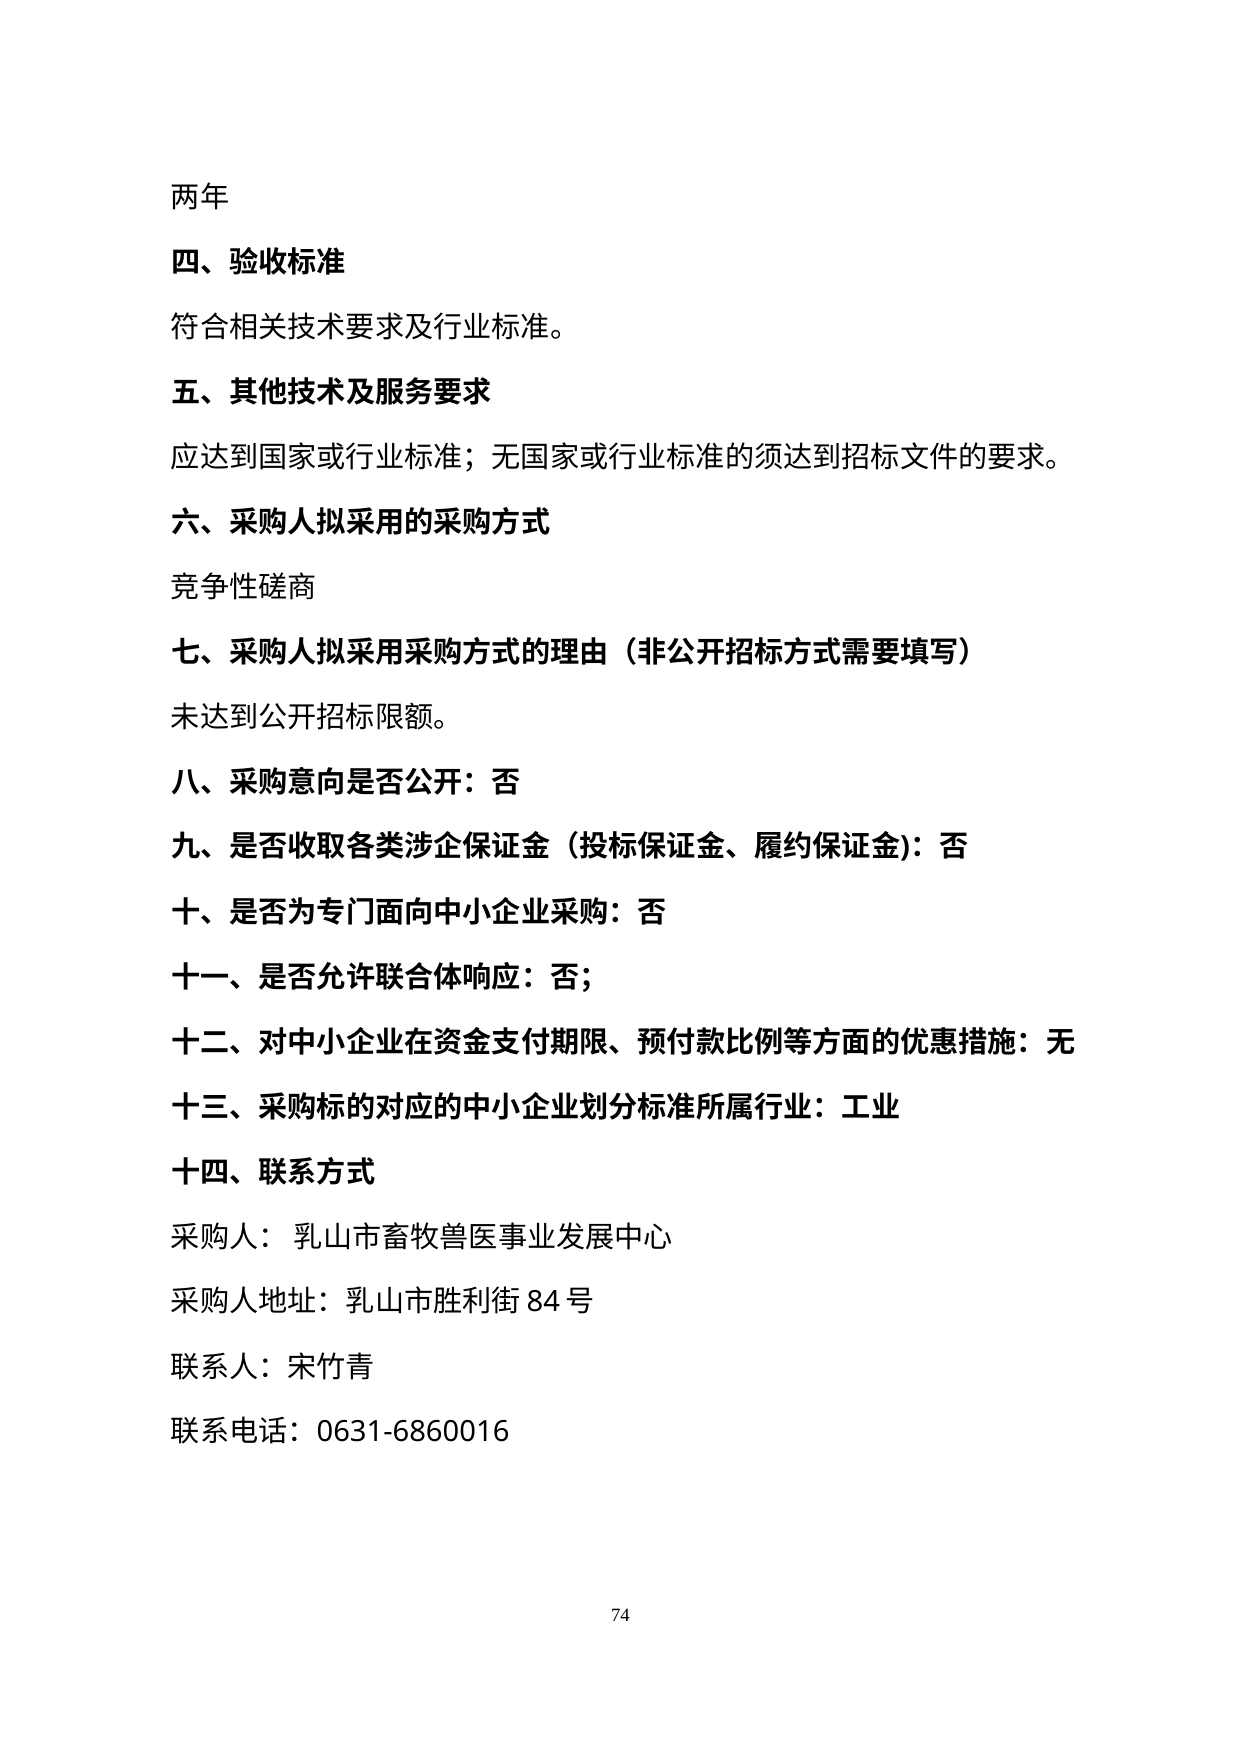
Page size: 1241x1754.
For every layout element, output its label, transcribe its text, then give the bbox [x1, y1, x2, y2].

text 未达到公开招标限额。 [112, 682, 1128, 747]
text 九、是否收取各类涉企保证金（投标保证金、履约保证金)：否 [112, 812, 1128, 877]
text 十四、联系方式 [112, 1137, 1128, 1202]
text 八、采购意向是否公开：否 [112, 747, 1128, 812]
text 符合相关技术要求及行业标准。 [112, 292, 1128, 357]
text 联系电话：0631-6860016 [112, 1397, 1128, 1462]
text 两年 [112, 162, 1128, 227]
text 采购人地址：乳山市胜利街84号 [112, 1267, 1128, 1332]
text 五、其他技术及服务要求 [112, 357, 1128, 422]
text 十三、采购标的对应的中小企业划分标准所属行业：工业 [112, 1072, 1128, 1137]
text 十二、对中小企业在资金支付期限、预付款比例等方面的优惠措施：无 [112, 1007, 1128, 1072]
text 十一、是否允许联合体响应：否； [112, 942, 1128, 1007]
text 竞争性磋商 [112, 552, 1128, 617]
text 四、验收标准 [112, 227, 1128, 292]
text 应达到国家或行业标准；无国家或行业标准的须达到招标文件的要求。 [112, 422, 1128, 487]
text 十、是否为专门面向中小企业采购：否 [112, 877, 1128, 942]
text 采购人： 乳山市畜牧兽医事业发展中心 [112, 1202, 1128, 1267]
text 七、采购人拟采用采购方式的理由（非公开招标方式需要填写） [112, 617, 1128, 682]
text 联系人：宋竹青 [112, 1332, 1128, 1397]
text 六、采购人拟采用的采购方式 [112, 487, 1128, 552]
